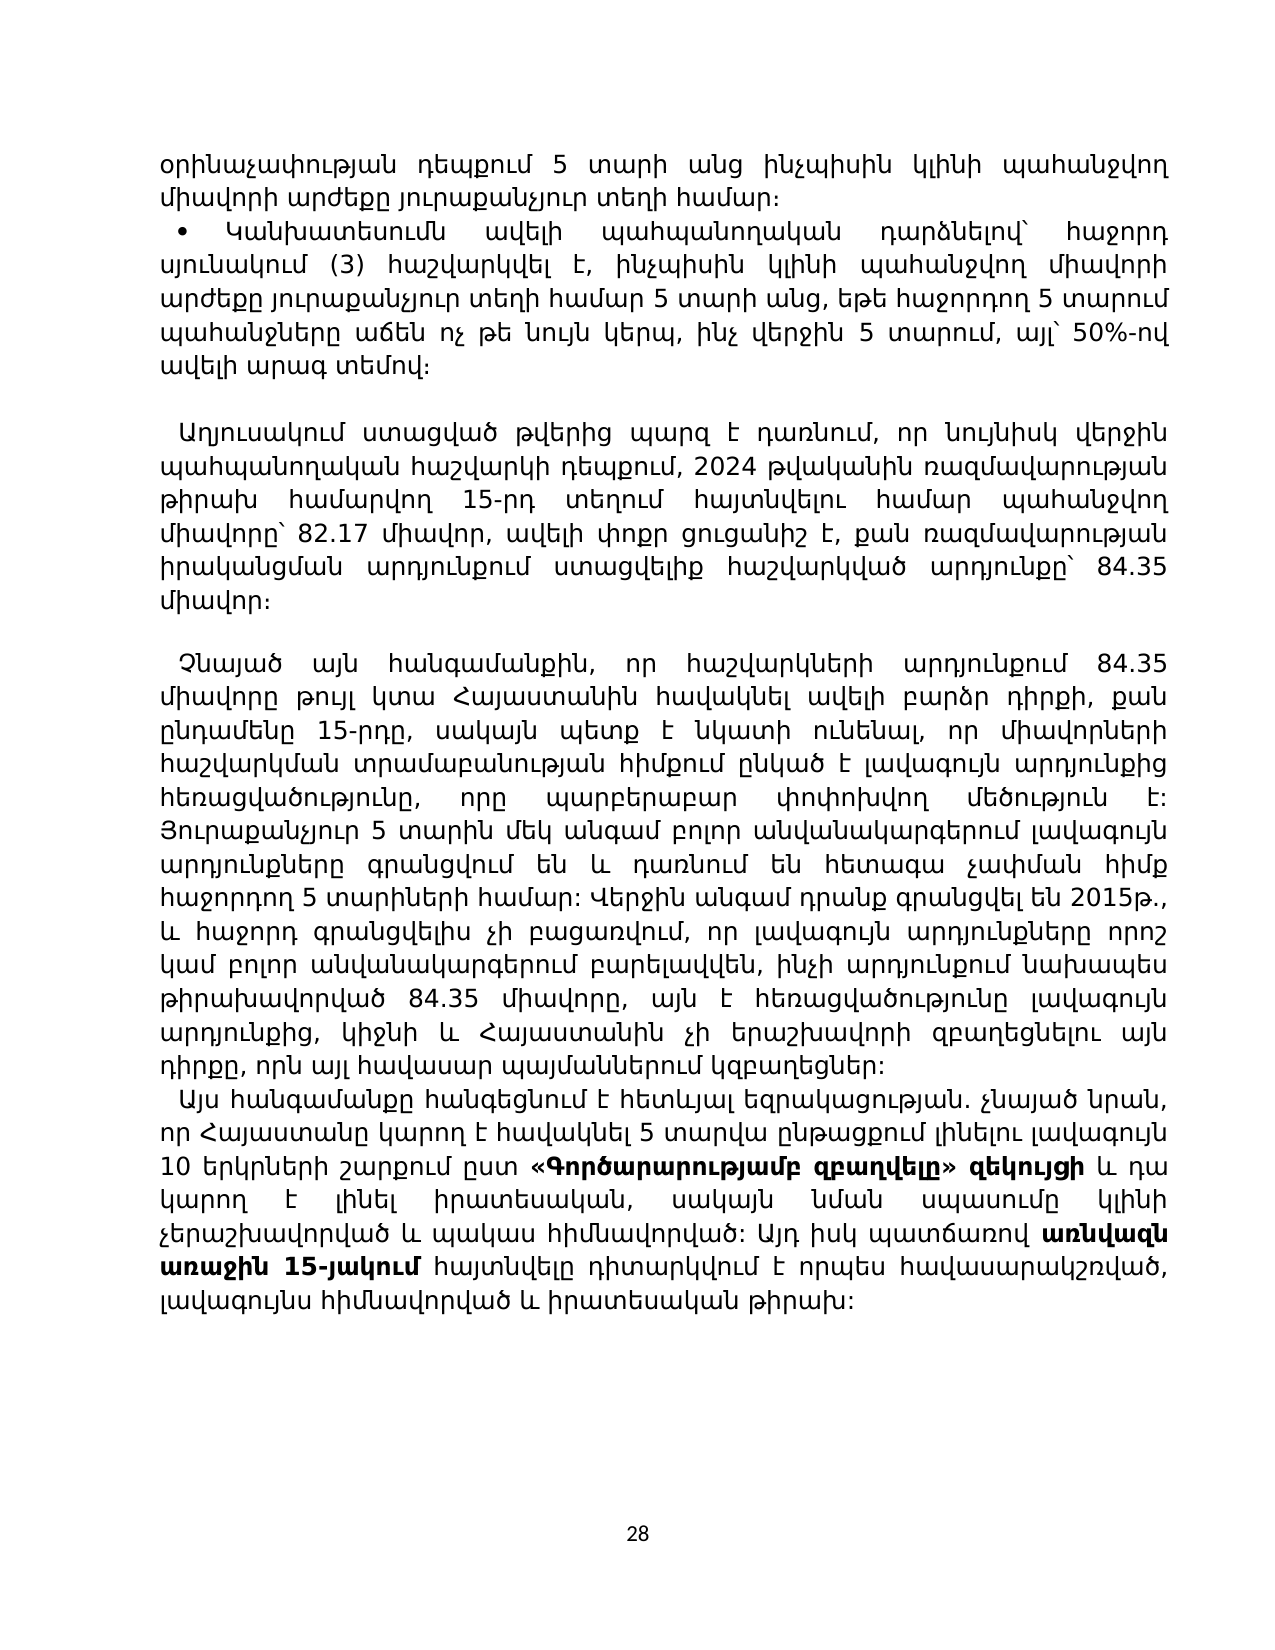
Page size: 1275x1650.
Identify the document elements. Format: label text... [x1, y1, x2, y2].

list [159, 150, 1169, 213]
list Կանխատեսումն ավելի պահպանողական դարձնելով՝ հաջորդ սյունակում (3) հաշվարկվել է, ինչպիսին կլինի պահանջվող միավորի արժեքը յուրաքանչյուր տեղի համար 5 տարի անց, եթե հաջորդող 5 տարում պահանջները աճեն ոչ թե նույն կերպ, ինչ վերջին 5 տարում, այլ՝ 50%-ով ավելի արագ տեմով։ [159, 217, 1169, 380]
list Աղյուսակում ստացված թվերից պարզ է դառնում, որ նույնիսկ վերջին պահպանողական հաշվարկի դեպքում, 2024 թվականին ռազմավարության թիրախ համարվող 15-րդ տեղում հայտնվելու համար պահանջվող միավորը՝ 82.17 միավոր, ավելի փոքր ցուցանիշ է, քան ռազմավարության իրականցման արդյունքում ստացվելիք հաշվարկված արդյունքը՝ 84.35 միավոր։ [159, 418, 1169, 615]
list Չնայած այն հանգամանքին, որ հաշվարկների արդյունքում 84.35 միավորը թույլ կտա Հայաստանին հավակնել ավելի բարձր դիրքի, քան ընդամենը 15-րդը, սակայն պետք է նկատի ունենալ, որ միավորների հաշվարկման տրամաբանության հիմքում ընկած է լավագույն արդյունքից հեռացվածությունը, որը պարբերաբար փոփոխվող մեծություն է: Յուրաքանչյուր 5 տարին մեկ անգամ բոլոր անվանակարգերում լավագույն արդյունքները գրանցվում են և դառնում են հետագա չափման հիմք հաջորդող 5 տարիների համար: Վերջին անգամ դրանք գրանցվել են 2015թ., և հաջորդ գրանցվելիս չի բացառվում, որ լավագույն արդյունքները որոշ կամ բոլոր անվանակարգերում բարելավվեն, ինչի արդյունքում նախապես թիրախավորված 84.35 միավորը, այն է հեռացվածությունը լավագույն արդյունքից, կիջնի և Հայաստանին չի երաշխավորի զբաղեցնելու այն դիրքը, որն այլ հավասար պայմաններում կզբաղեցներ: [159, 649, 1169, 1081]
list Այս հանգամանքը հանգեցնում է հետևյալ եզրակացության. չնայած նրան, որ Հայաստանը կարող է հավակնել 5 տարվա ընթացքում լինելու լավագույն 10 երկրների շարքում ըստ «Գործարարությամբ զբաղվելը» զեկույցի և դա կարող է լինել իրատեսական, սակայն նման սպասումը կլինի չերաշխավորված և պակաս հիմնավորված: Այդ իսկ պատճառով առնվազն առաջին 15-յակում հայտնվելը դիտարկվում է որպես հավասարակշռված, լավագույնս հիմնավորված և իրատեսական թիրախ: [159, 1085, 1169, 1315]
